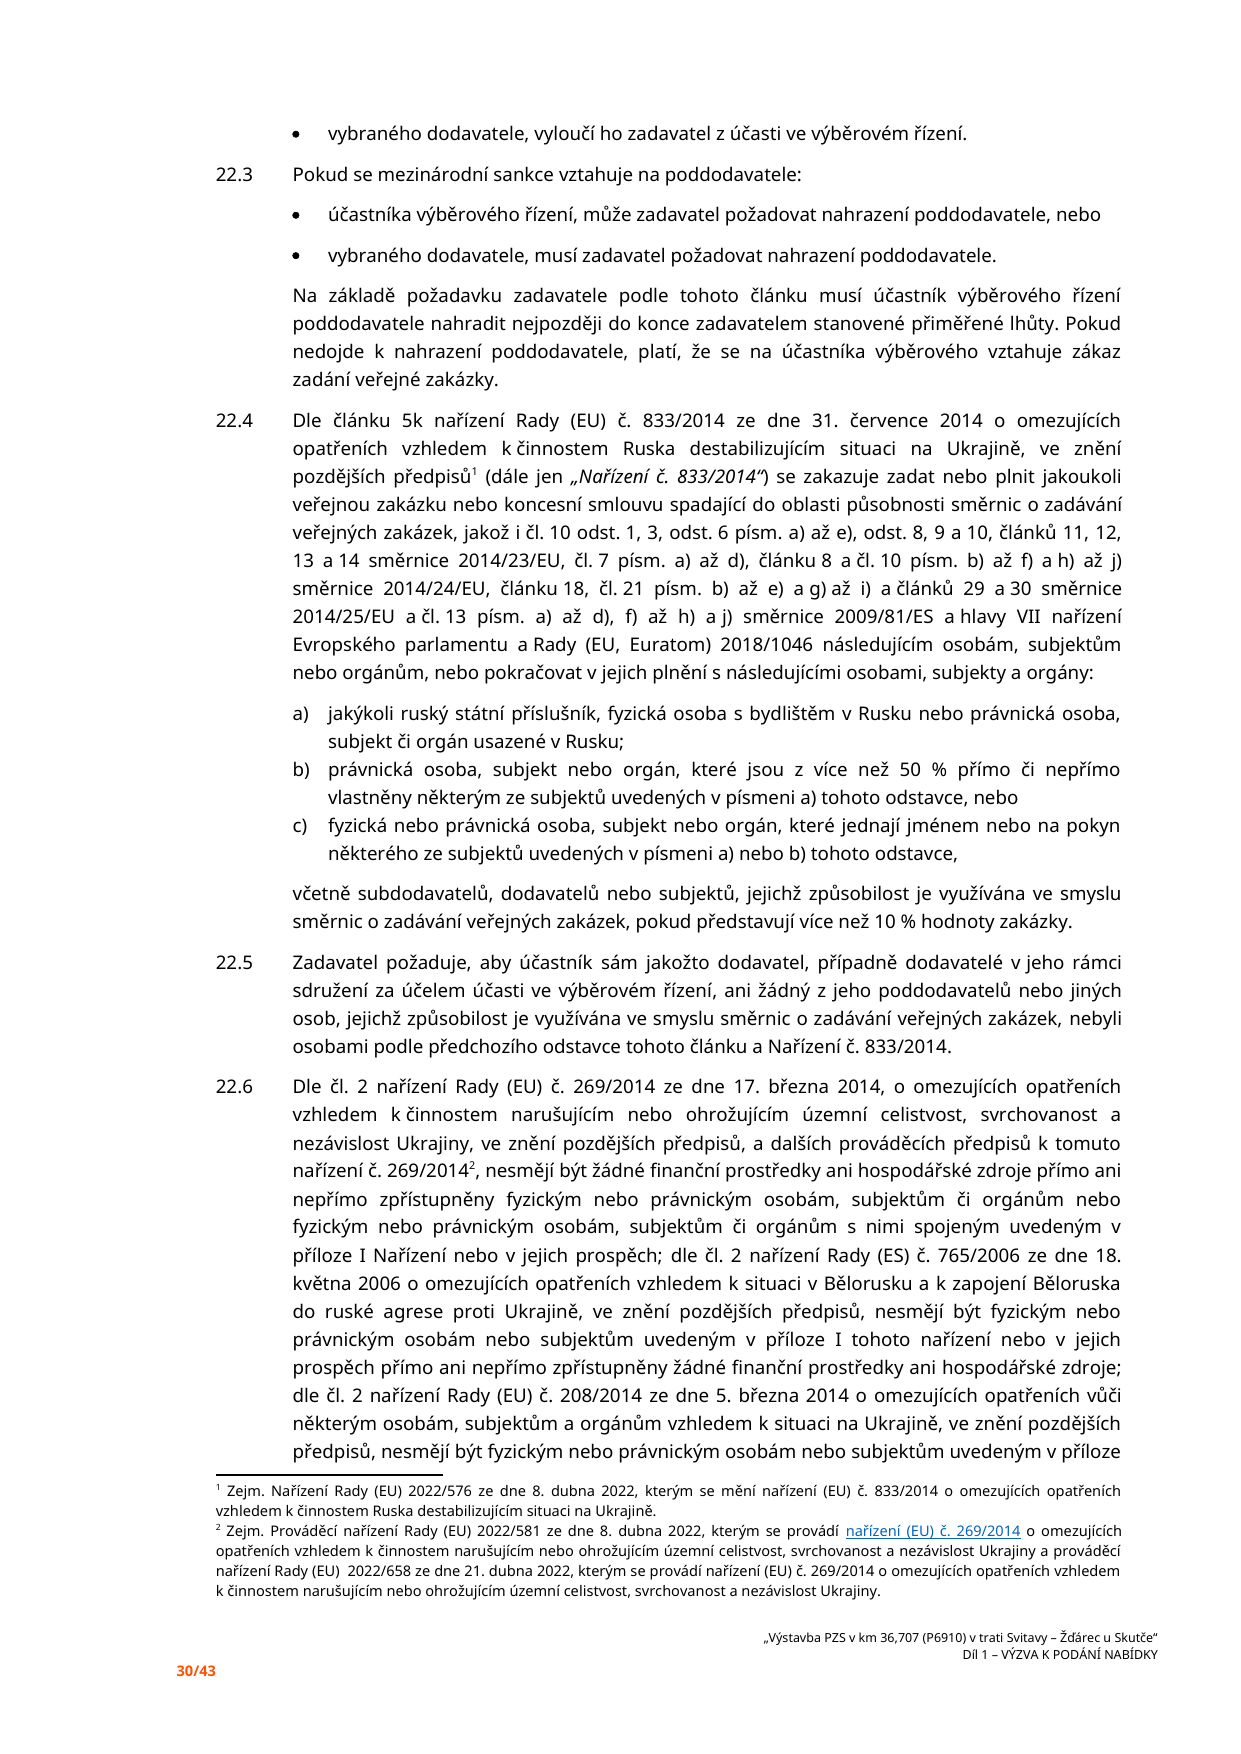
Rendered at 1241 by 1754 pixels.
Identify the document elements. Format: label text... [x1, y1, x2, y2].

list právnická osoba, subjekt nebo orgán, které jsou z více než 50 % přímo či nepřímo vlastněny některým ze subjektů uvedených v písmeni a) tohoto odstavce, nebo [292, 756, 1122, 809]
text Dle článku 5k nařízení Rady (EU) č. 833/2014 ze dne 31. července 2014 o omezujících opatřeních vzhledem k činnostem Ruska destabilizujícím situaci na Ukrajině, ve znění pozdějších předpisů (dále jen „Nařízení č. 833/2014“) se zakazuje zadat nebo plnit jakoukoli veřejnou zakázku nebo koncesní smlouvu spadající do oblasti působnosti směrnic o zadávání veřejných zakázek, jakož i čl. 10 odst. 1, 3, odst. 6 písm. a) až e), odst. 8, 9 a 10, článků 11, 12, 13 a 14 směrnice 2014/23/EU, čl. 7 písm. a) až d), článku 8 a čl. 10 písm. b) až f) a h) až j) směrnice 2014/24/EU, článku 18, čl. 21 písm. b) až e) a g) až i) a článků 29 a 30 směrnice 2014/25/EU a čl. 13 písm. a) až d), f) až h) a j) směrnice 2009/81/ES a hlavy VII nařízení Evropského parlamentu a Rady (EU, Euratom) 2018/1046 následujícím osobám, subjektům nebo orgánům, nebo pokračovat v jejich plnění s následujícími osobami, subjekty a orgány: [216, 407, 1122, 685]
text Zadavatel požaduje, aby účastník sám jakožto dodavatel, případně dodavatelé v jeho rámci sdružení za účelem účasti ve výběrovém řízení, ani žádný z jeho poddodavatelů nebo jiných osob, jejichž způsobilost je využívána ve smyslu směrnic o zadávání veřejných zakázek, nebyli osobami podle předchozího odstavce tohoto článku a Nařízení č. 833/2014. [216, 949, 1122, 1059]
list fyzická nebo právnická osoba, subjekt nebo orgán, které jednají jménem nebo na pokyn některého ze subjektů uvedených v písmeni a) nebo b) tohoto odstavce, [292, 812, 1122, 866]
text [216, 1074, 1122, 1463]
list Na základě požadavku zadavatele podle tohoto článku musí účastník výběrového řízení poddodavatele nahradit nejpozději do konce zadavatelem stanovené přiměřené lhůty. Pokud nedojde k nahrazení poddodavatele, platí, že se na účastníka výběrového vztahuje zákaz zadání veřejné zakázky. [292, 283, 1122, 392]
text Pokud se mezinárodní sankce vztahuje na poddodavatele: [216, 161, 1122, 187]
list jakýkoli ruský státní příslušník, fyzická osoba s bydlištěm v Rusku nebo právnická osoba, subjekt či orgán usazené v Rusku; [292, 700, 1122, 753]
text účastníka výběrového řízení, může zadavatel požadovat nahrazení poddodavatele, nebo [292, 202, 1122, 227]
text vybraného dodavatele, musí zadavatel požadovat nahrazení poddodavatele. [292, 242, 1122, 268]
text vybraného dodavatele, vyloučí ho zadavatel z účasti ve výběrovém řízení. [292, 121, 1122, 146]
list včetně subdodavatelů, dodavatelů nebo subjektů, jejichž způsobilost je využívána ve smyslu směrnic o zadávání veřejných zakázek, pokud představují více než 10 % hodnoty zakázky. [292, 881, 1122, 934]
